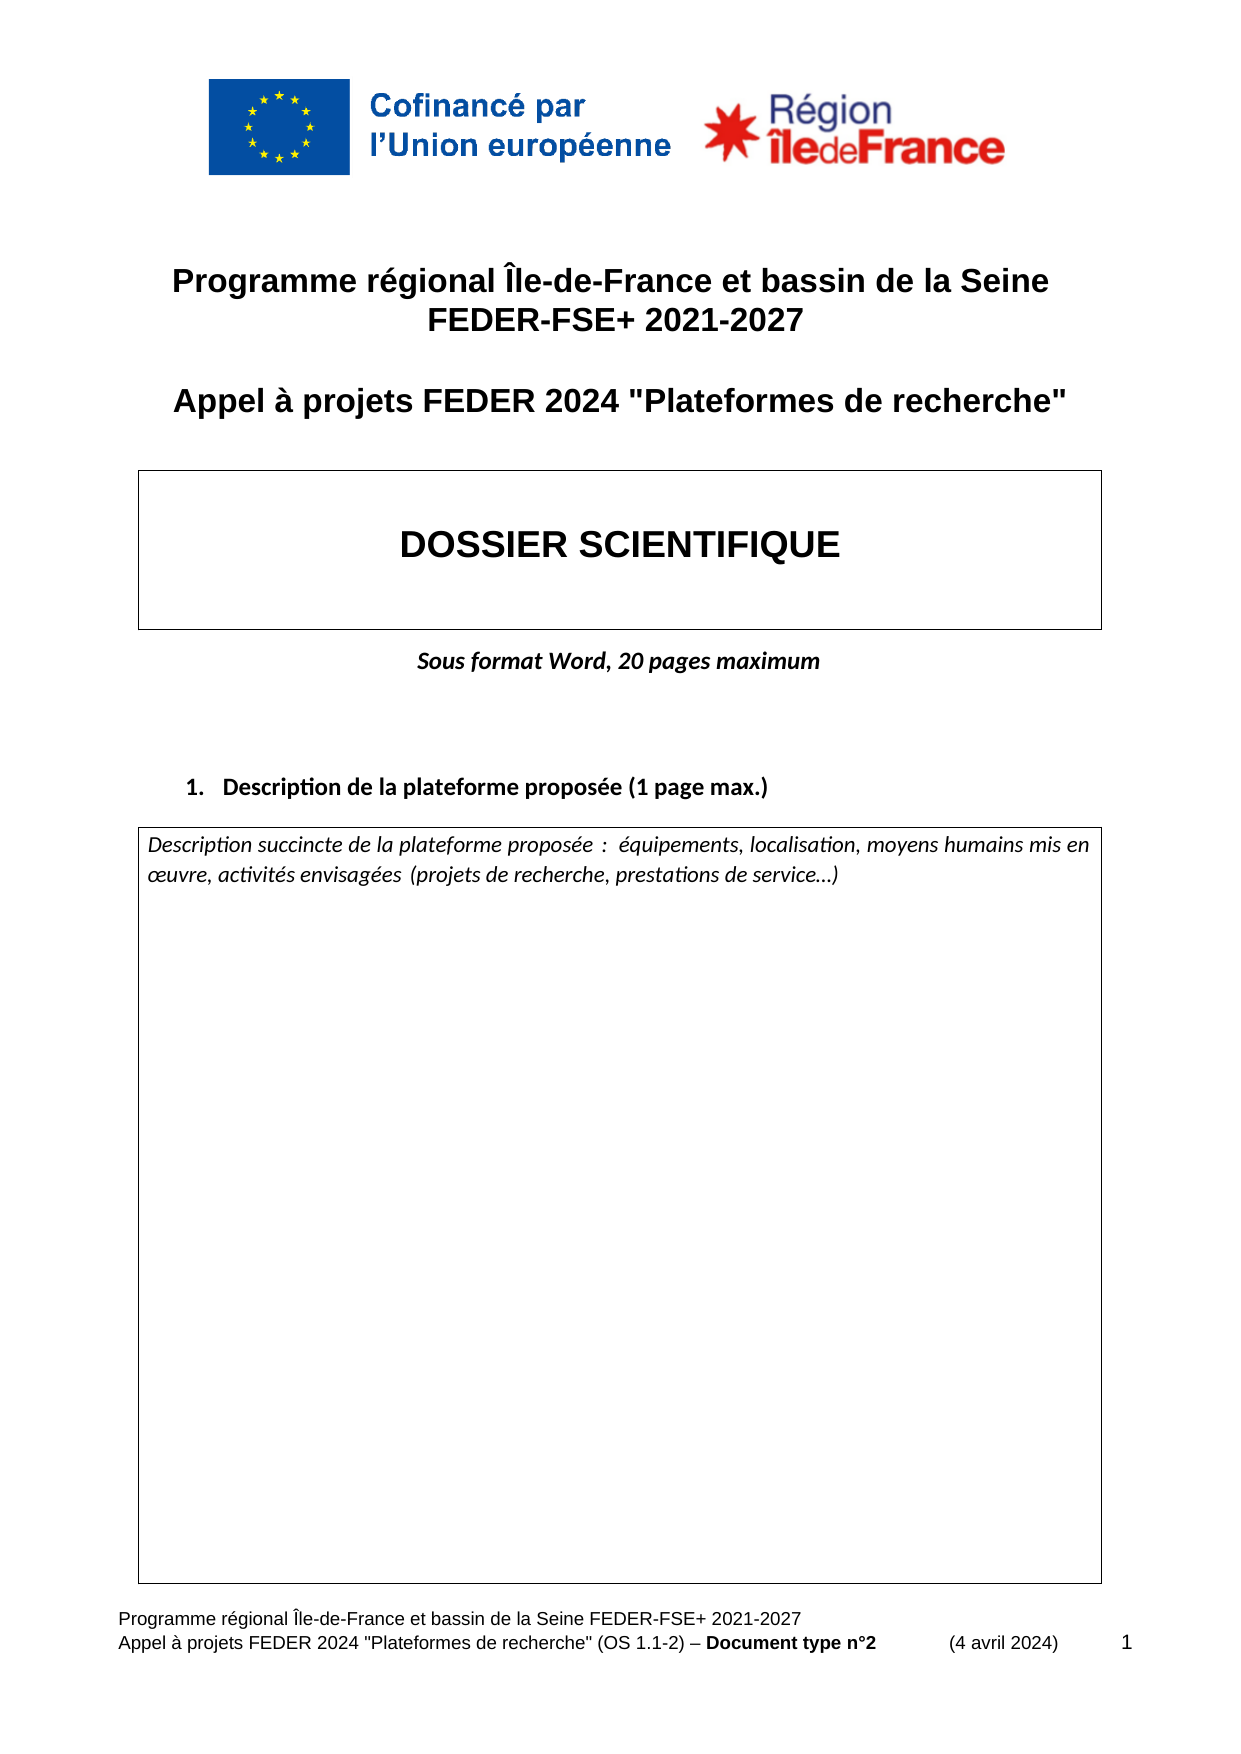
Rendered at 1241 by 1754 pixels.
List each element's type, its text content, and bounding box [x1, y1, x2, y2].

text Programme régional Île-de-France et bassin de la Seine FEDER-FSE+ 2021-2027 [148, 261, 1092, 338]
picture [202, 73, 685, 181]
picture [690, 80, 1038, 181]
text Description succincte de la plateforme proposée : équipements, localisation, moyens humains mis en œuvre, activités envisagées (projets de recherche, prestations de service…) [139, 828, 1101, 888]
text Sous format Word, 20 pages maximum [148, 646, 1092, 676]
list Description de la plateforme proposée (1 page max.) [185, 771, 1092, 802]
text DOSSIER SCIENTIFIQUE [139, 519, 1101, 565]
text Appel à projets FEDER 2024 "Plateformes de recherche" [148, 381, 1092, 419]
